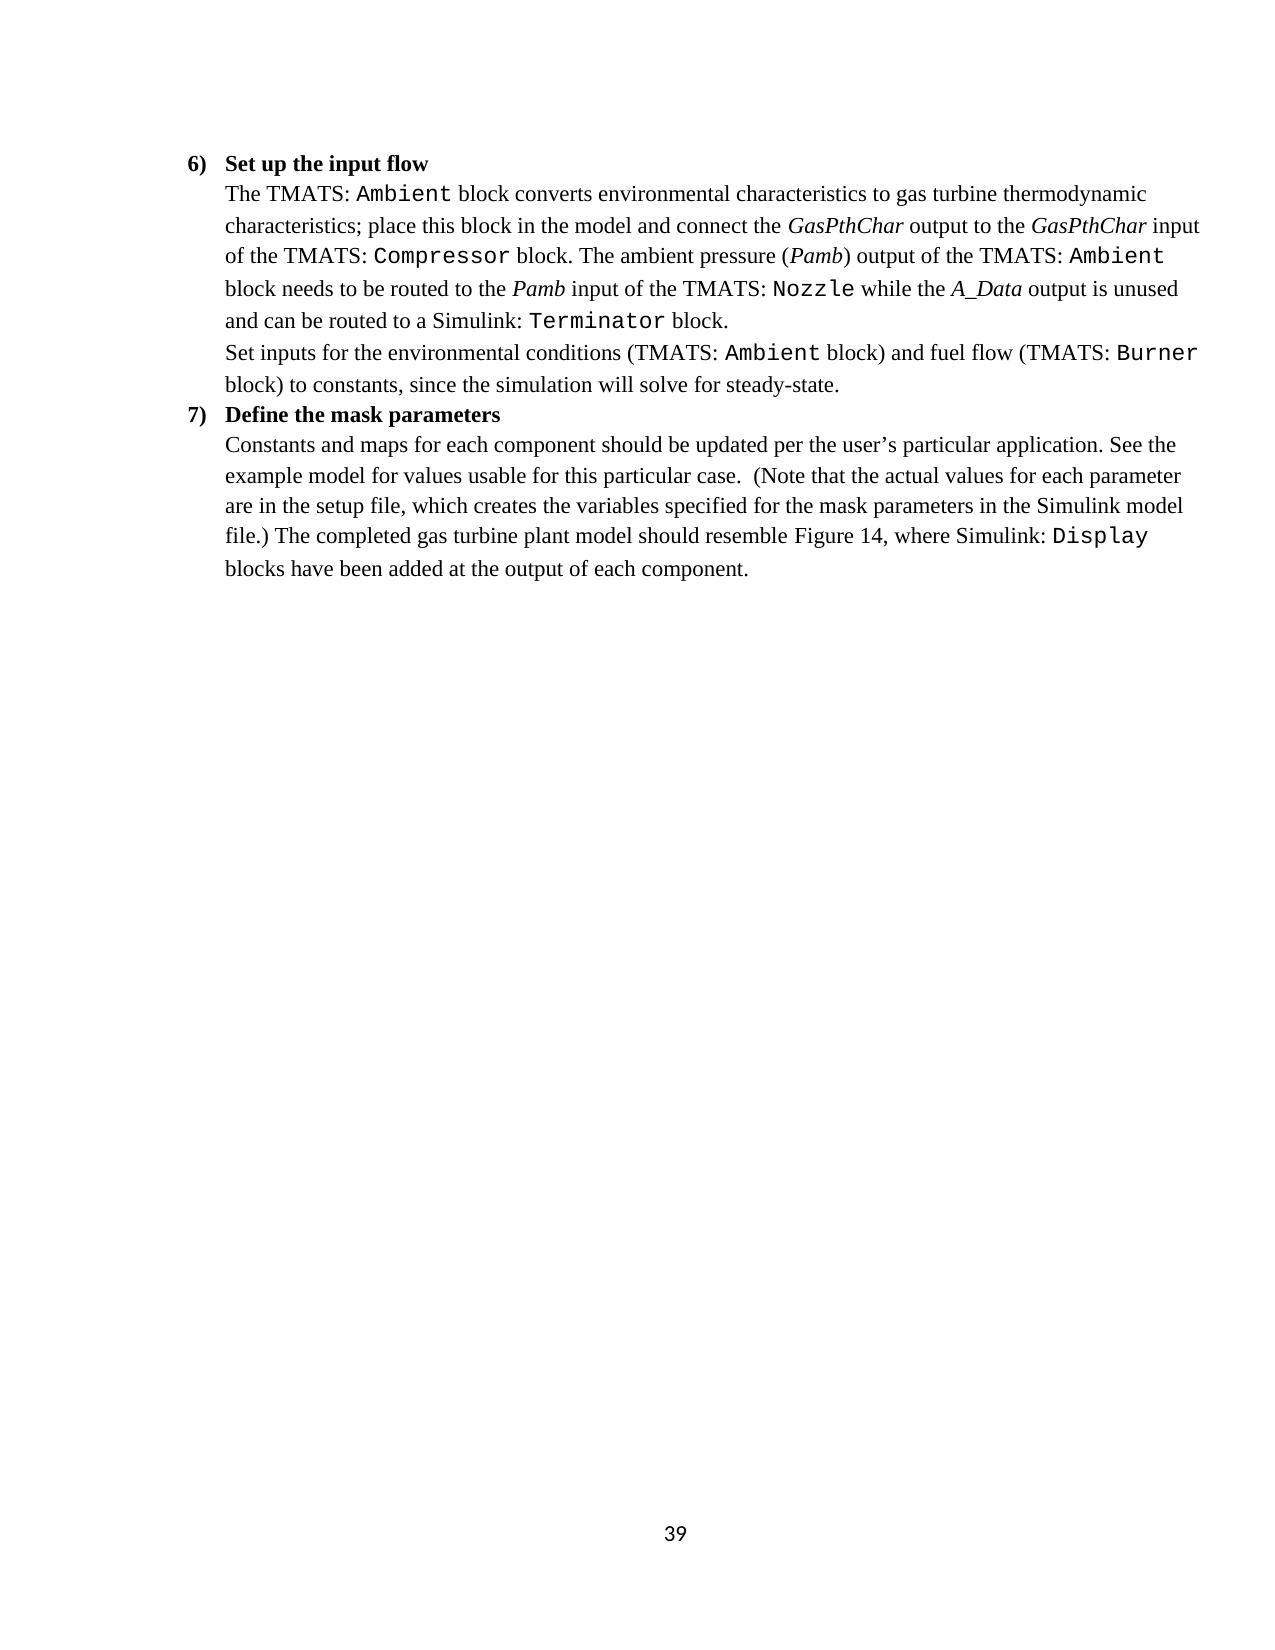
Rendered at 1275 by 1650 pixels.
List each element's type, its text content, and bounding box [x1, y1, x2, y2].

list Set up the input flow [187, 150, 1200, 176]
list Set inputs for the environmental conditions (TMATS: Ambient block) and fuel flow (TMATS: Burner block) to constants, since the simulation will solve for steady-state. [225, 339, 1200, 397]
list Define the mask parameters [187, 401, 1200, 428]
list Constants and maps for each component should be updated per the user’s particular application. See the example model for values usable for this particular case. (Note that the actual values for each parameter are in the setup file, which creates the variables specified for the mask parameters in the Simulink model file.) The completed gas turbine plant model should resemble Figure 14, where Simulink: Display blocks have been added at the output of each component. [225, 432, 1200, 583]
list The TMATS: Ambient block converts environmental characteristics to gas turbine thermodynamic characteristics; place this block in the model and connect the GasPthChar output to the GasPthChar input of the TMATS: Compressor block. The ambient pressure (Pamb) output of the TMATS: Ambient block needs to be routed to the Pamb input of the TMATS: Nozzle while the A_Data output is unused and can be routed to a Simulink: Terminator block. [225, 180, 1200, 335]
